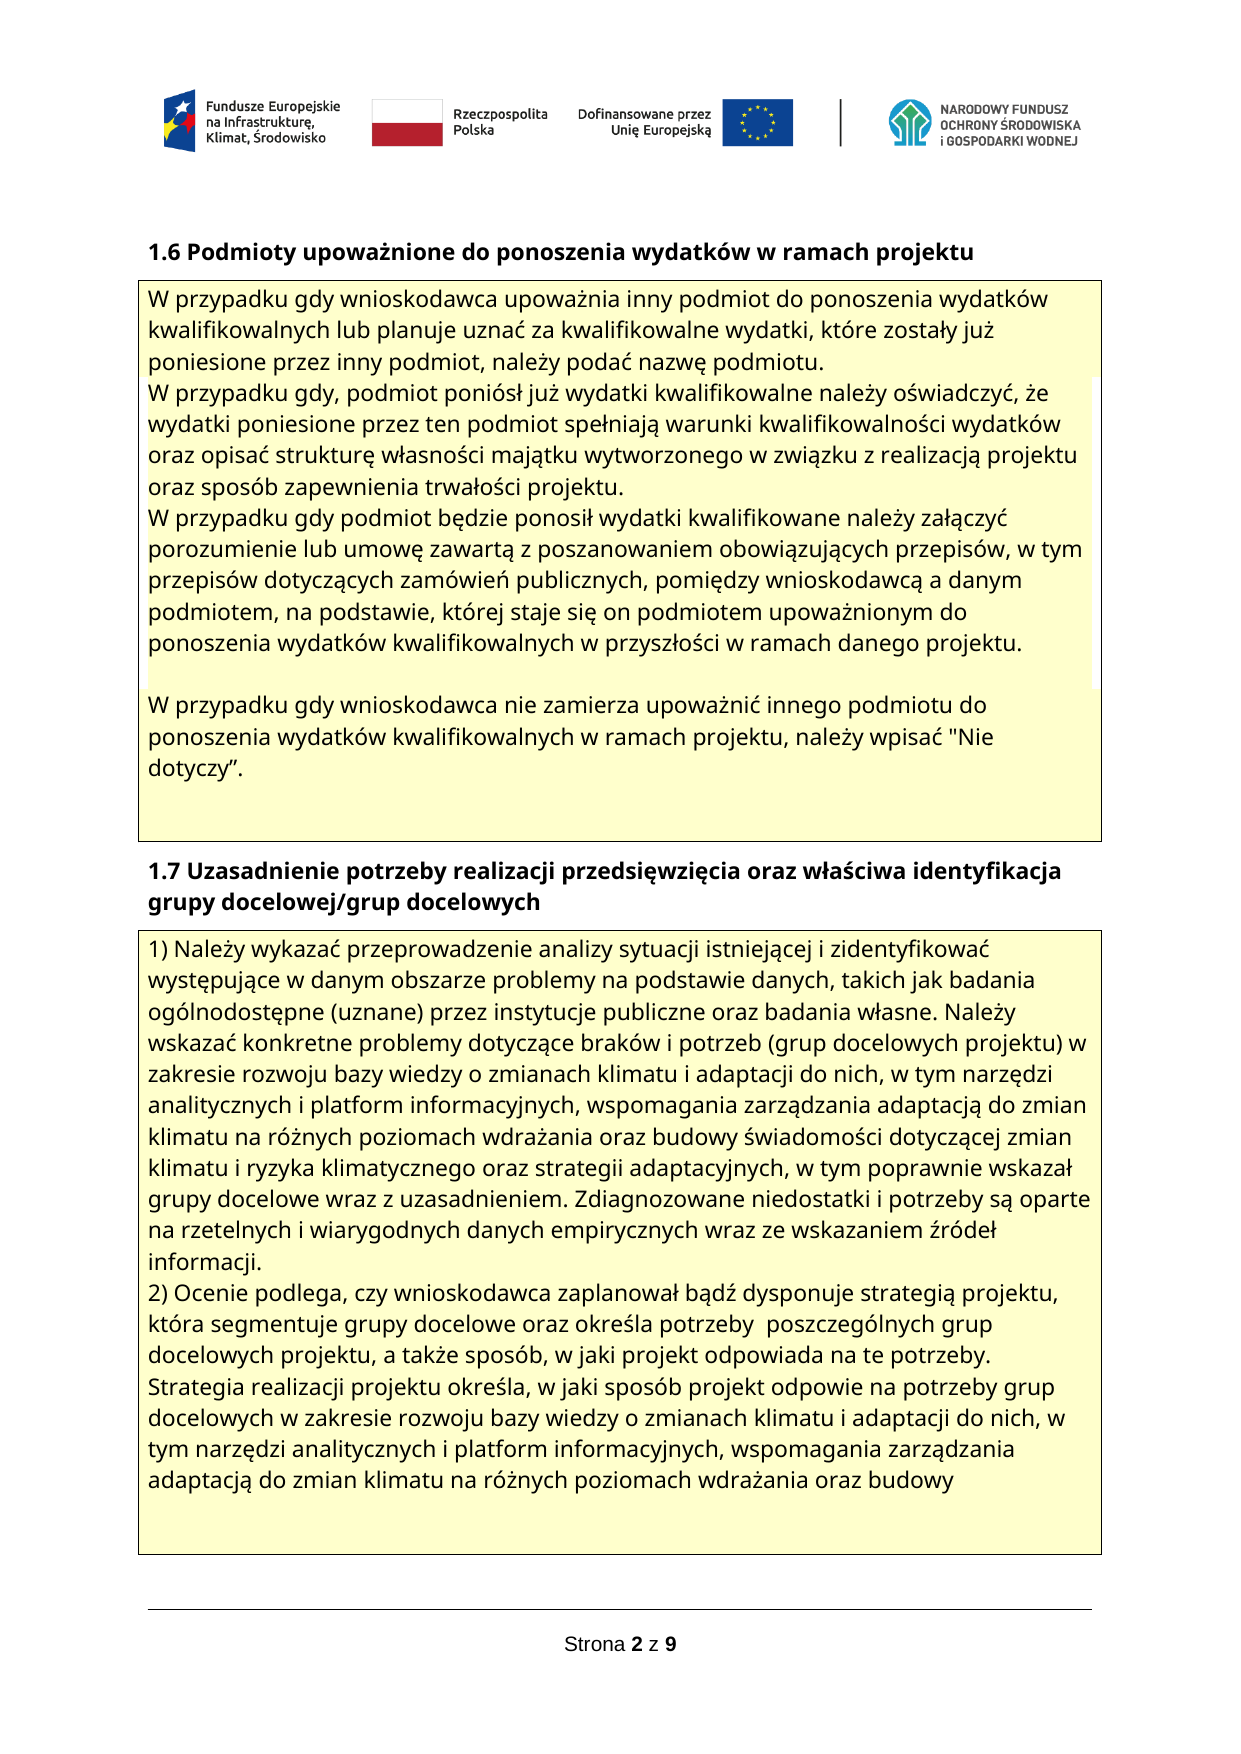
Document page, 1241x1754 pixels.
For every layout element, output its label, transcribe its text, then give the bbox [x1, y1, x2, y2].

text W przypadku gdy podmiot będzie ponosił wydatki kwalifikowane należy załączyć porozumienie lub umowę zawartą z poszanowaniem obowiązujących przepisów, w tym przepisów dotyczących zamówień publicznych, pomiędzy wnioskodawcą a danym podmiotem, na podstawie, której staje się on podmiotem upoważnionym do ponoszenia wydatków kwalifikowalnych w przyszłości w ramach danego projektu. [148, 502, 1092, 658]
text 1.7 Uzasadnienie potrzeby realizacji przedsięwzięcia oraz właściwa identyfikacja grupy docelowej/grup docelowych [148, 855, 1092, 917]
text W przypadku gdy wnioskodawca nie zamierza upoważnić innego podmiotu do ponoszenia wydatków kwalifikowalnych w ramach projektu, należy wpisać "Nie dotyczy”. [139, 686, 1101, 841]
picture [147, 73, 1093, 168]
text 1) Należy wykazać przeprowadzenie analizy sytuacji istniejącej i zidentyfikować występujące w danym obszarze problemy na podstawie danych, takich jak badania ogólnodostępne (uznane) przez instytucje publiczne oraz badania własne. Należy wskazać konkretne problemy dotyczące braków i potrzeb (grup docelowych projektu) w zakresie rozwoju bazy wiedzy o zmianach klimatu i adaptacji do nich, w tym narzędzi analitycznych i platform informacyjnych, wspomagania zarządzania adaptacją do zmian klimatu na różnych poziomach wdrażania oraz budowy świadomości dotyczącej zmian klimatu i ryzyka klimatycznego oraz strategii adaptacyjnych, w tym poprawnie wskazał grupy docelowe wraz z uzasadnieniem. Zdiagnozowane niedostatki i potrzeby są oparte na rzetelnych i wiarygodnych danych empirycznych wraz ze wskazaniem źródeł informacji. [139, 931, 1101, 1274]
text 1.6 Podmioty upoważnione do ponoszenia wydatków w ramach projektu [148, 236, 1092, 267]
text W przypadku gdy, podmiot poniósł już wydatki kwalifikowalne należy oświadczyć, że wydatki poniesione przez ten podmiot spełniają warunki kwalifikowalności wydatków oraz opisać strukturę własności majątku wytworzonego w związku z realizacją projektu oraz sposób zapewnienia trwałości projektu. [148, 377, 1092, 502]
text W przypadku gdy wnioskodawca upoważnia inny podmiot do ponoszenia wydatków kwalifikowalnych lub planuje uznać za kwalifikowalne wydatki, które zostały już poniesione przez inny podmiot, należy podać nazwę podmiotu. [139, 281, 1101, 377]
